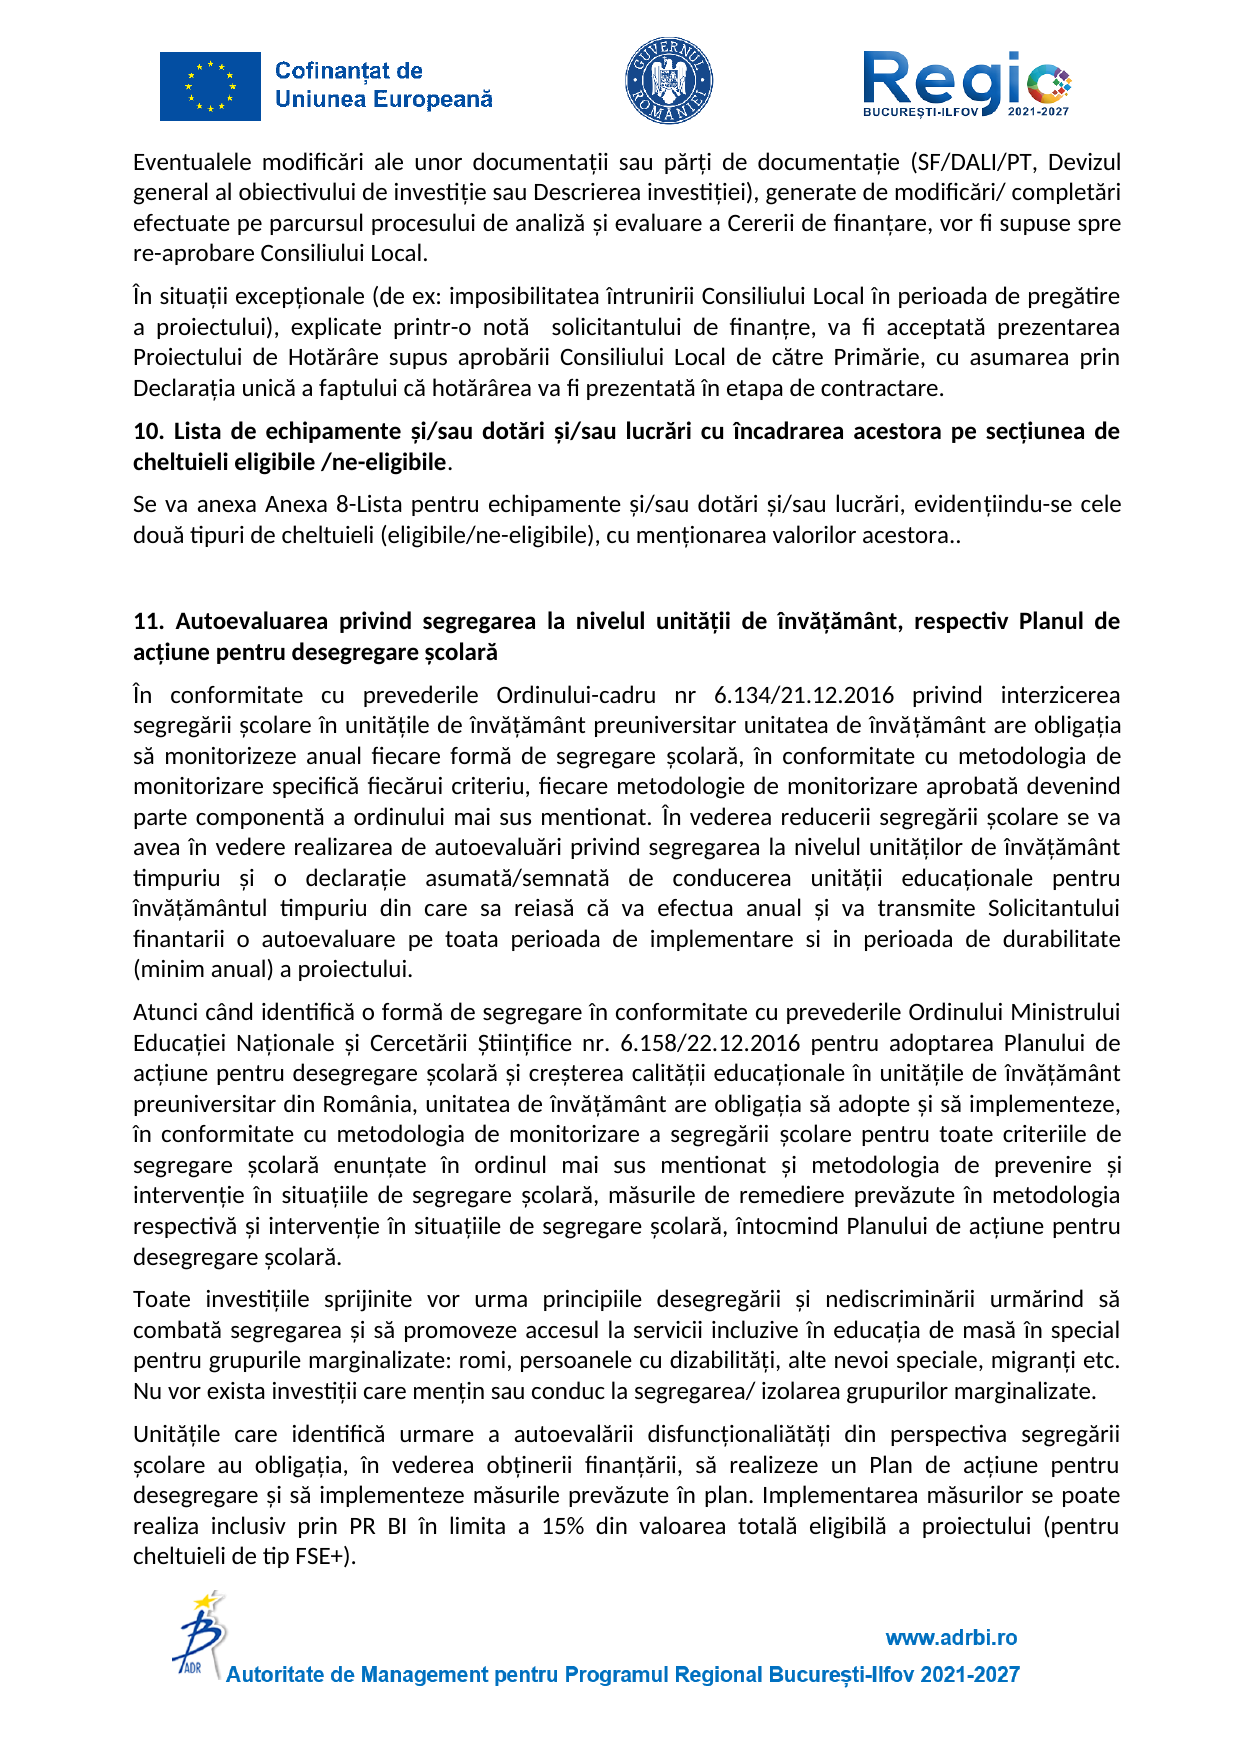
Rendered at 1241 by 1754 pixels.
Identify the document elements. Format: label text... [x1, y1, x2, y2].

text În situații excepționale (de ex: imposibilitatea întrunirii Consiliului Local în perioada de pregătire a proiectului), explicate printr-o notă solicitantului de finanțre, va fi acceptată prezentarea Proiectului de Hotărâre supus aprobării Consiliului Local de către Primărie, cu asumarea prin Declarația unică a faptului că hotărârea va fi prezentată în etapa de contractare. [133, 281, 1122, 403]
picture [132, 1587, 1060, 1699]
text Eventualele modificări ale unor documentaţii sau părţi de documentaţie (SF/DALI/PT, Devizul general al obiectivului de investiţie sau Descrierea investiţiei), generate de modificări/ completări efectuate pe parcursul procesului de analiză şi evaluare a Cererii de finanţare, vor fi supuse spre re-aprobare Consiliului Local. [133, 146, 1122, 268]
text 11. Autoevaluarea privind segregarea la nivelul unității de învățământ, respectiv Planul de acțiune pentru desegregare şcolară [133, 605, 1122, 666]
text Se va anexa Anexa 8-Lista pentru echipamente și/sau dotări și/sau lucrări, evidenţiindu-se cele două tipuri de cheltuieli (eligibile/ne-eligibile), cu menționarea valorilor acestora.. [133, 489, 1122, 550]
picture [155, 35, 1101, 125]
text Toate investițiile sprijinite vor urma principiile desegregării și nediscriminării urmărind să combată segregarea și să promoveze accesul la servicii incluzive în educația de masă în special pentru grupurile marginalizate: romi, persoanele cu dizabilități, alte nevoi speciale, migranți etc. Nu vor exista investiții care mențin sau conduc la segregarea/ izolarea grupurilor marginalizate. [133, 1284, 1122, 1406]
text Unitățile care identifică urmare a autoevalării disfuncționaliătăți din perspectiva segregării școlare au obligația, în vederea obținerii finanțării, să realizeze un Plan de acțiune pentru desegregare și să implementeze măsurile prevăzute în plan. Implementarea măsurilor se poate realiza inclusiv prin PR BI în limita a 15% din valoarea totală eligibilă a proiectului (pentru cheltuieli de tip FSE+). [133, 1418, 1122, 1571]
text Atunci când identifică o formă de segregare în conformitate cu prevederile Ordinului Ministrului Educației Naționale și Cercetării Științifice nr. 6.158/22.12.2016 pentru adoptarea Planului de acțiune pentru desegregare şcolară și creșterea calității educaționale în unitățile de învățământ preuniversitar din România, unitatea de învăţământ are obligaţia să adopte şi să implementeze, în conformitate cu metodologia de monitorizare a segregării şcolare pentru toate criteriile de segregare şcolară enunţate în ordinul mai sus mentionat şi metodologia de prevenire şi intervenţie în situaţiile de segregare şcolară, măsurile de remediere prevăzute în metodologia respectivă şi intervenţie în situaţiile de segregare şcolară, întocmind Planului de acțiune pentru desegregare şcolară. [133, 996, 1122, 1271]
text 10. Lista de echipamente și/sau dotări și/sau lucrări cu încadrarea acestora pe secțiunea de cheltuieli eligibile /ne-eligibile. [133, 415, 1122, 476]
text În conformitate cu prevederile Ordinului-cadru nr 6.134/21.12.2016 privind interzicerea segregării școlare în unitățile de învățământ preuniversitar unitatea de învăţământ are obligaţia să monitorizeze anual fiecare formă de segregare şcolară, în conformitate cu metodologia de monitorizare specifică fiecărui criteriu, fiecare metodologie de monitorizare aprobată devenind parte componentă a ordinului mai sus mentionat. În vederea reducerii segregării școlare se va avea în vedere realizarea de autoevaluări privind segregarea la nivelul unităților de învățământ timpuriu și o declarație asumată/semnată de conducerea unității educaționale pentru învățământul timpuriu din care sa reiasă că va efectua anual și va transmite Solicitantului finantarii o autoevaluare pe toata perioada de implementare si in perioada de durabilitate (minim anual) a proiectului. [133, 679, 1122, 984]
